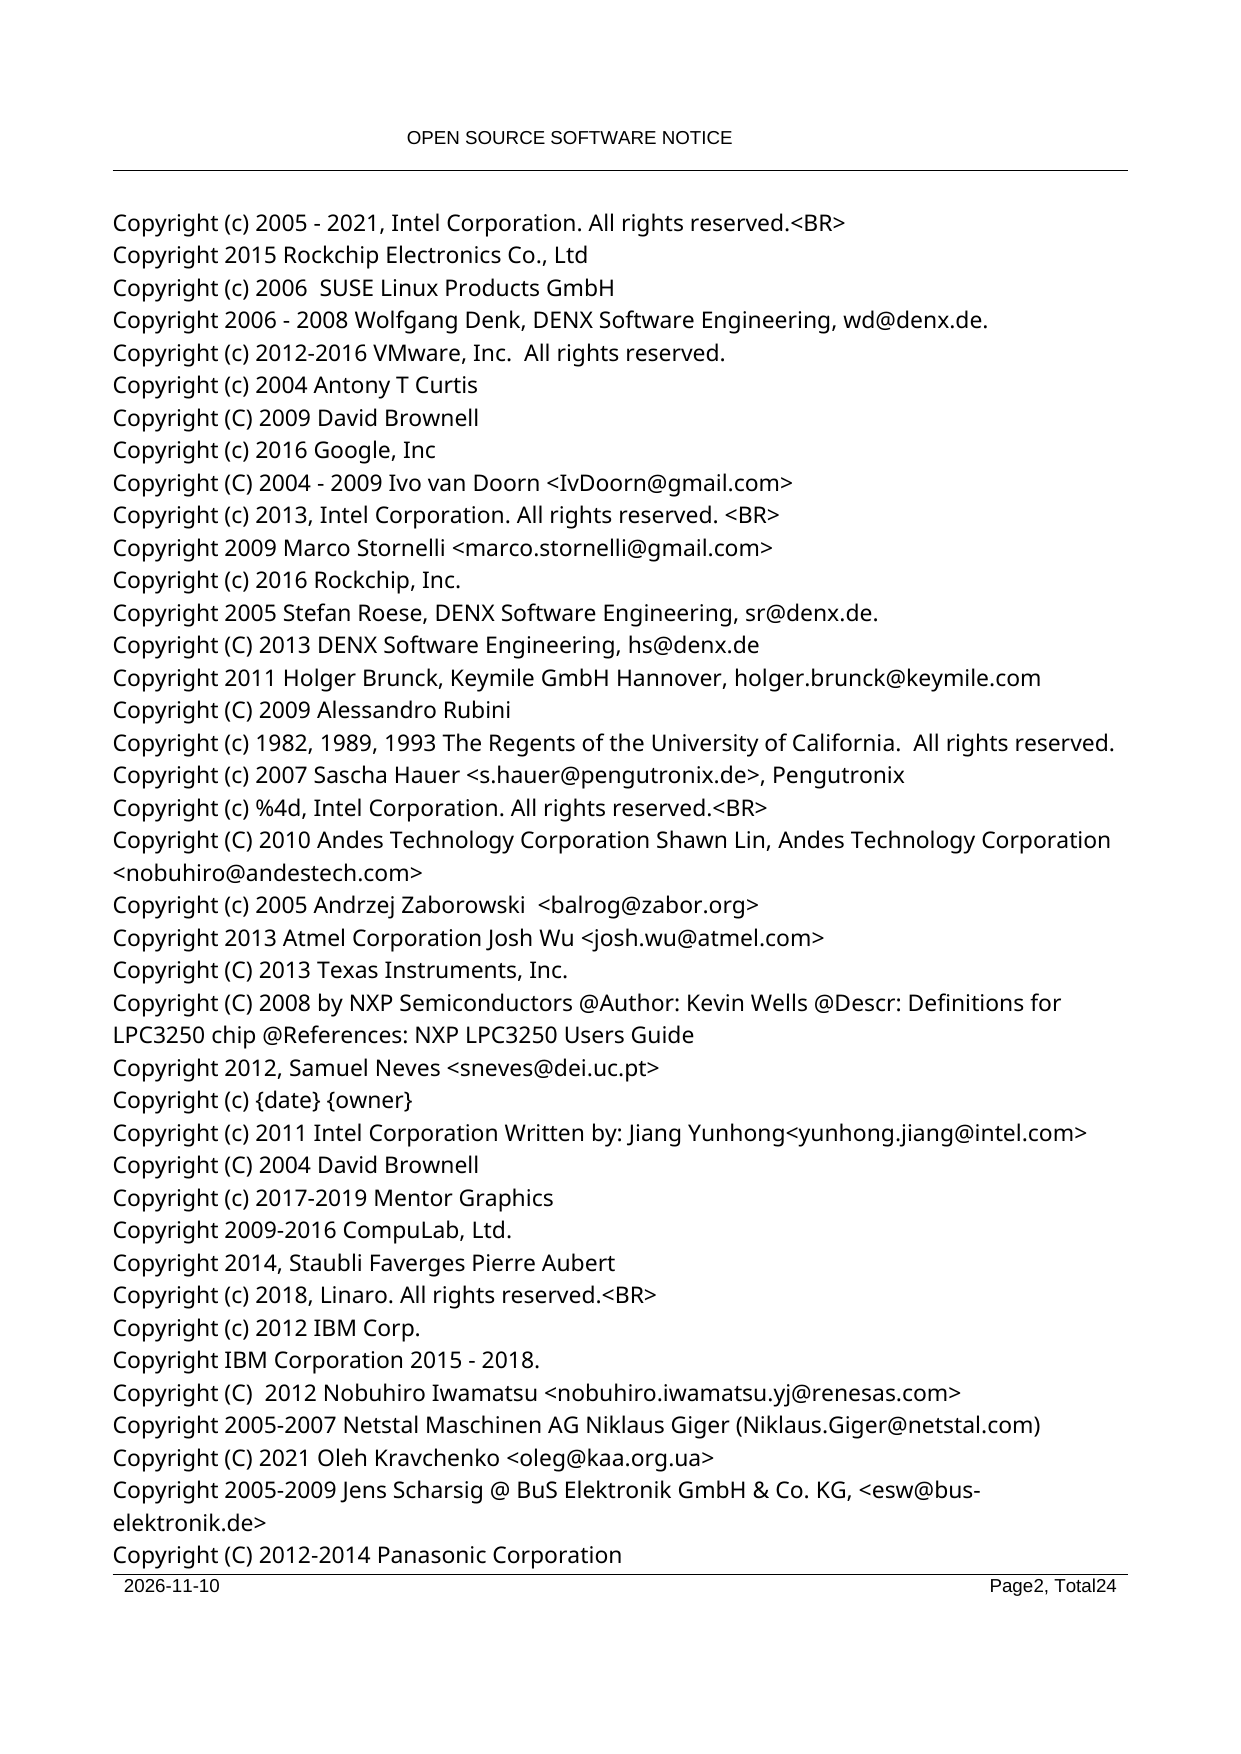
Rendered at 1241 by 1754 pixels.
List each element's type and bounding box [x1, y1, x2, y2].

text [112, 206, 1128, 1571]
